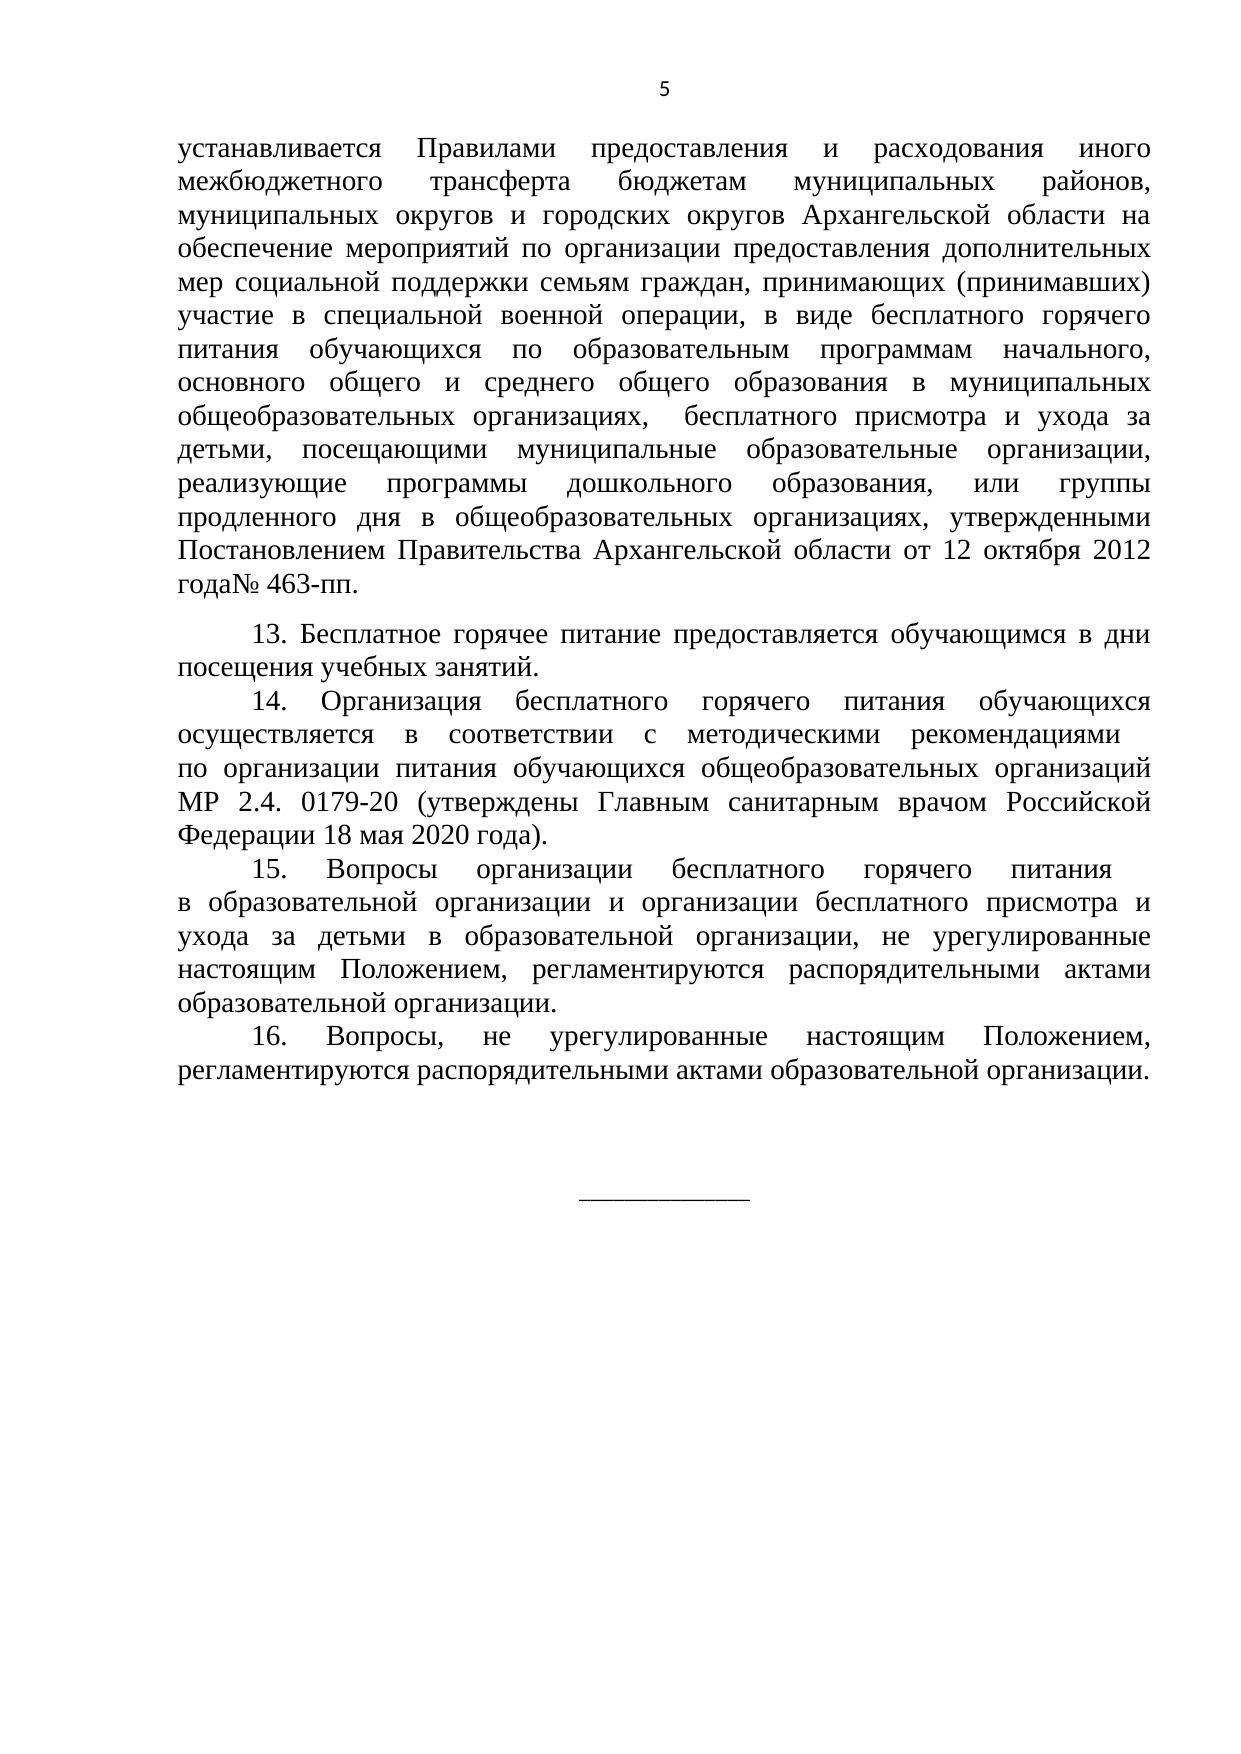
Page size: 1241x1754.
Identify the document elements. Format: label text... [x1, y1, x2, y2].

text 16. Вопросы, не урегулированные настоящим Положением, регламентируются распорядительными актами образовательной организации. [177, 1018, 1152, 1086]
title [177, 130, 1152, 599]
text 14. Организация бесплатного горячего питания обучающихся осуществляется в соответствии с методическими рекомендациями по организации питания обучающихся общеобразовательных организаций МР 2.4. 0179-20 (утверждены Главным санитарным врачом Российской Федерации 18 мая 2020 года). [177, 683, 1152, 851]
text _______________ [177, 1177, 1152, 1205]
text 13. Бесплатное горячее питание предоставляется обучающимся в дни посещения учебных занятий. [177, 616, 1152, 683]
text 15. Вопросы организации бесплатного горячего питания в образовательной организации и организации бесплатного присмотра и ухода за детьми в образовательной организации, не урегулированные настоящим Положением, регламентируются распорядительными актами образовательной организации. [177, 851, 1152, 1018]
